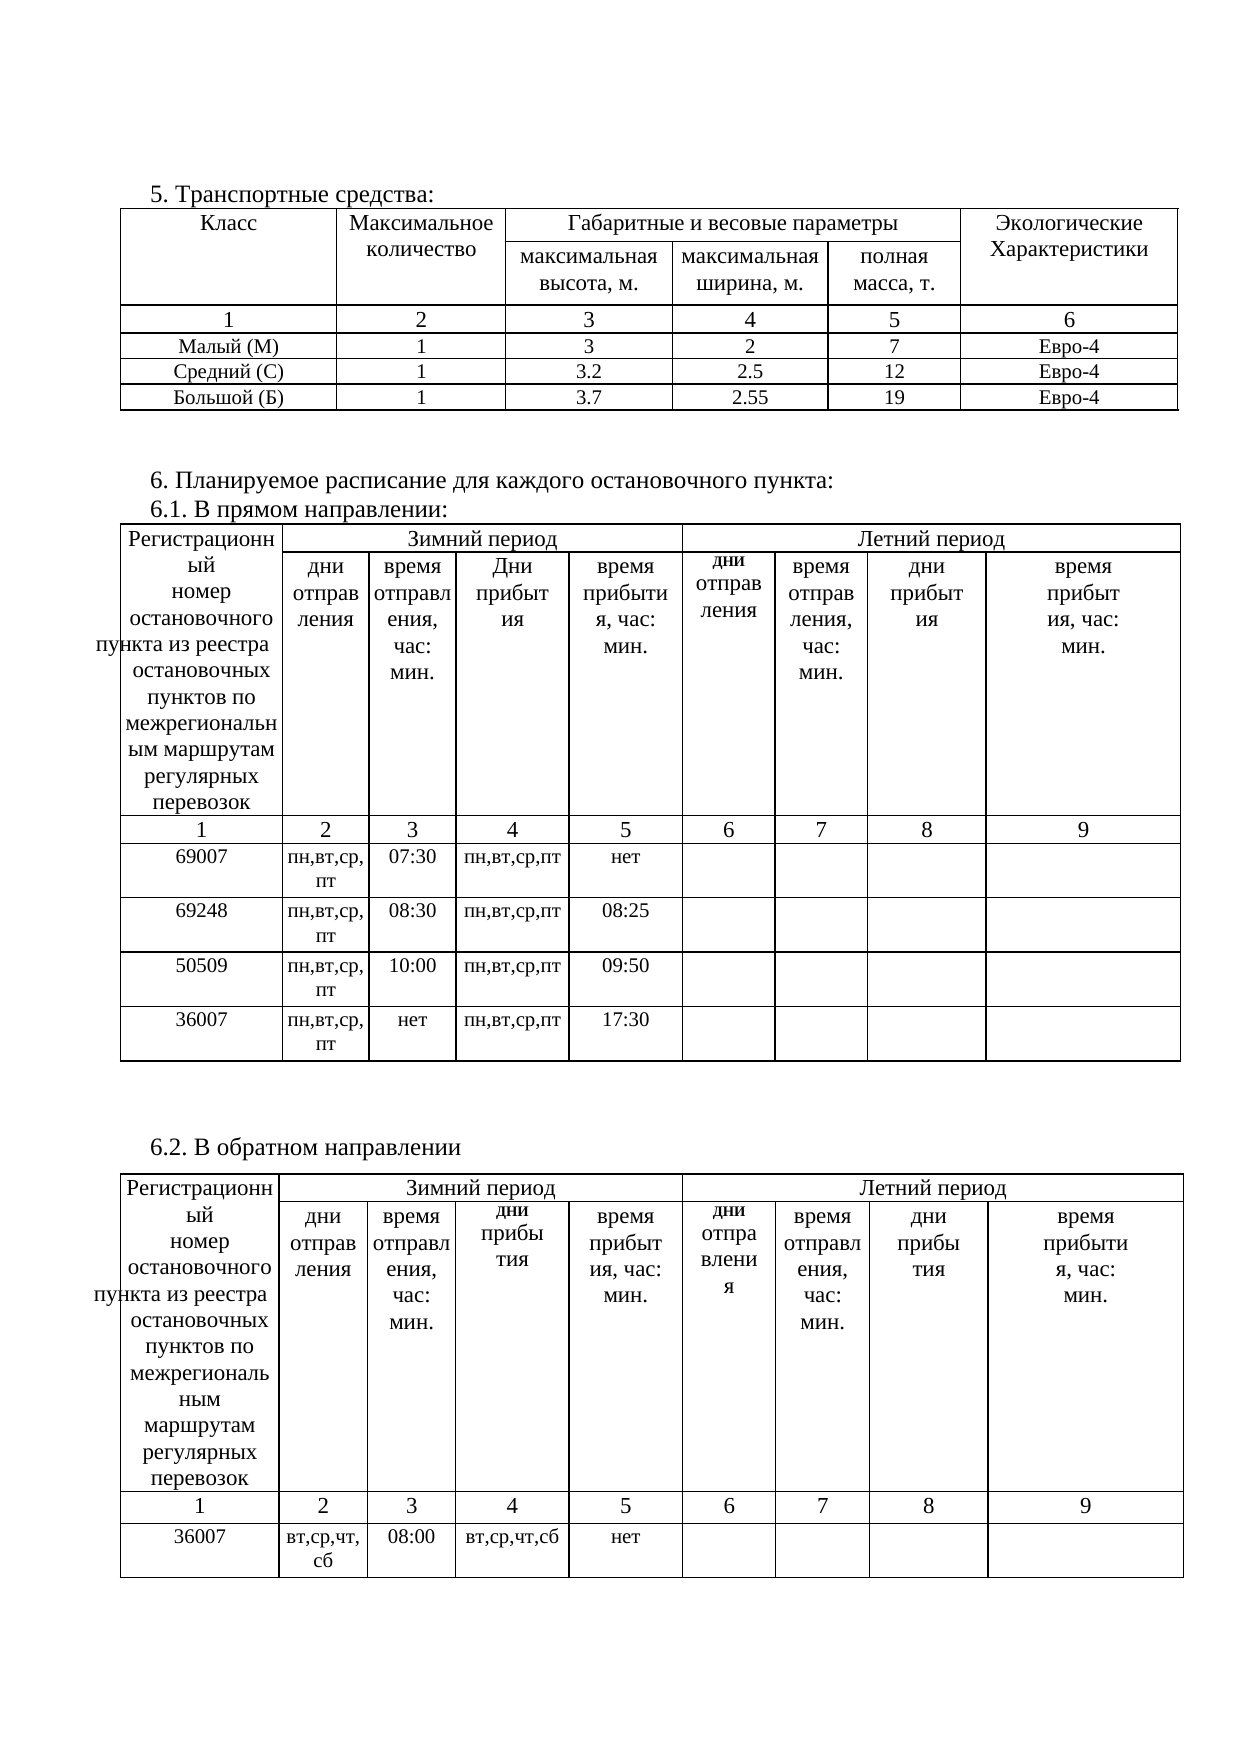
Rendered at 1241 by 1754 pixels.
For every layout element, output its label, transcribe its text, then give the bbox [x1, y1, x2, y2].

table_cell ДНИ отправ ления [683, 553, 774, 814]
text 5. Транспортные средства: [150, 179, 1090, 207]
table_header Класс [121, 209, 336, 304]
table_cell 10:00 [370, 953, 455, 1006]
table_cell 5 [570, 816, 682, 842]
table_cell вт,ср,чт,сб [280, 1524, 367, 1577]
table_cell 1 [337, 385, 505, 409]
table_cell 4 [457, 816, 568, 842]
table_cell Евро-4 [961, 334, 1177, 358]
table_cell 2.5 [673, 359, 827, 383]
table_cell дни отправ ления [283, 553, 368, 814]
table_cell 3.7 [506, 385, 672, 409]
table_cell время прибыт ия, час: мин. [987, 553, 1180, 814]
text 6. Планируемое расписание для каждого остановочного пункта: [150, 466, 1090, 494]
table_cell 08:30 [370, 898, 455, 951]
table_cell Средний (С) [121, 359, 336, 383]
table_cell 2 [280, 1492, 367, 1522]
table_cell пн,вт,ср,пт [457, 844, 568, 897]
table_cell максимальная ширина, м. [673, 242, 827, 304]
table_cell 1 [121, 1492, 278, 1522]
table_cell 1 [121, 306, 336, 332]
table_cell пн,вт,ср,пт [283, 1007, 368, 1060]
table_cell 17:30 [570, 1007, 682, 1060]
table_cell 9 [989, 1492, 1183, 1522]
table_cell время отправл ения, час: мин. [368, 1202, 455, 1491]
table_cell нет [570, 1524, 682, 1577]
table_cell 1 [337, 334, 505, 358]
table_cell 08:25 [570, 898, 682, 951]
table_header Зимний период [280, 1175, 682, 1201]
text 6.2. В обратном направлении [150, 1132, 1090, 1160]
table_cell 69248 [121, 898, 282, 951]
table_cell пн,вт,ср,пт [457, 953, 568, 1006]
table_cell 3 [370, 816, 455, 842]
table_cell [868, 953, 985, 1006]
table_cell 2 [283, 816, 368, 842]
table_cell дни прибы тия [870, 1202, 987, 1491]
table_cell Малый (М) [121, 334, 336, 358]
table_cell [683, 1007, 774, 1060]
table_cell 1 [121, 816, 282, 842]
table_cell время прибыт ия, час: мин. [570, 1202, 682, 1491]
table_cell 50509 [121, 953, 282, 1006]
table_cell 12 [829, 359, 960, 383]
table_cell 8 [870, 1492, 987, 1522]
table_cell [683, 844, 774, 897]
table_cell 8 [868, 816, 985, 842]
table_cell пн,вт,ср,пт [283, 898, 368, 951]
table_cell 08:00 [368, 1524, 455, 1577]
table_cell [683, 898, 774, 951]
table_cell 36007 [121, 1007, 282, 1060]
table_cell [776, 844, 867, 897]
table_cell 7 [829, 334, 960, 358]
table_cell [987, 898, 1180, 951]
table_cell максимальная высота, м. [506, 242, 672, 304]
table_header Экологические Характеристики [961, 209, 1177, 304]
table_cell 5 [829, 306, 960, 332]
table_cell ДНИ отпра влени я [683, 1202, 775, 1491]
table_cell 1 [337, 359, 505, 383]
table_cell 2 [673, 334, 827, 358]
table_cell [683, 953, 774, 1006]
table_cell 3 [368, 1492, 455, 1522]
table_header Зимний период [283, 525, 682, 551]
table_cell дни отправ ления [280, 1202, 367, 1491]
table_cell 3.2 [506, 359, 672, 383]
table_cell [870, 1524, 987, 1577]
table_cell Евро-4 [961, 385, 1177, 409]
table_cell полная масса, т. [829, 242, 960, 304]
table_cell пн,вт,ср,пт [283, 844, 368, 897]
table_cell 9 [987, 816, 1180, 842]
table_header Летний период [683, 525, 1180, 551]
table_header Летний период [683, 1175, 1183, 1201]
table_cell 6 [683, 816, 774, 842]
table_cell вт,ср,чт,сб [456, 1524, 568, 1577]
table_cell Дни прибыт ия [457, 553, 568, 814]
table_cell 7 [776, 1492, 869, 1522]
table_cell 2 [337, 306, 505, 332]
table_cell [776, 1524, 869, 1577]
table_cell пн,вт,ср,пт [283, 953, 368, 1006]
table_header Регистрационный номер остановочного пункта из реестра остановочных пунктов по межрегиональным маршрутам регулярных перевозок [121, 525, 282, 814]
table_cell [987, 1007, 1180, 1060]
table_cell [868, 844, 985, 897]
table_cell 6 [961, 306, 1177, 332]
table_cell нет [370, 1007, 455, 1060]
table_cell [987, 844, 1180, 897]
table_cell [776, 953, 867, 1006]
table_cell 6 [683, 1492, 775, 1522]
table_cell 7 [776, 816, 867, 842]
table_cell 69007 [121, 844, 282, 897]
table_cell 19 [829, 385, 960, 409]
table_cell [776, 1007, 867, 1060]
table_cell 3 [506, 334, 672, 358]
table_cell 4 [456, 1492, 568, 1522]
table_cell пн,вт,ср,пт [457, 898, 568, 951]
table_cell пн,вт,ср,пт [457, 1007, 568, 1060]
table_cell [989, 1524, 1183, 1577]
table_cell [987, 953, 1180, 1006]
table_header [121, 1175, 278, 1491]
text 6.1. В прямом направлении: [150, 494, 1090, 523]
table_cell [683, 1524, 775, 1577]
table_cell 36007 [121, 1524, 278, 1577]
table_cell время отправл ения, час: мин. [370, 553, 455, 814]
table_cell Евро-4 [961, 359, 1177, 383]
table_cell [868, 898, 985, 951]
table_cell 09:50 [570, 953, 682, 1006]
table_cell 07:30 [370, 844, 455, 897]
table_header Максимальное количество [337, 209, 505, 304]
table_cell дни прибыт ия [868, 553, 985, 814]
table_cell ДНИ прибы тия [456, 1202, 568, 1491]
table_cell 2.55 [673, 385, 827, 409]
table_header Габаритные и весовые параметры [506, 209, 960, 241]
table_cell нет [570, 844, 682, 897]
table_cell 5 [570, 1492, 682, 1522]
table_cell Большой (Б) [121, 385, 336, 409]
table_cell время отправл ения, час: мин. [776, 1202, 869, 1491]
table_cell [868, 1007, 985, 1060]
table_cell время прибыти я, час: мин. [570, 553, 682, 814]
table_cell 3 [506, 306, 672, 332]
table_cell время прибыти я, час: мин. [989, 1202, 1183, 1491]
table_cell 4 [673, 306, 827, 332]
table_cell время отправ ления, час: мин. [776, 553, 867, 814]
table_cell [776, 898, 867, 951]
